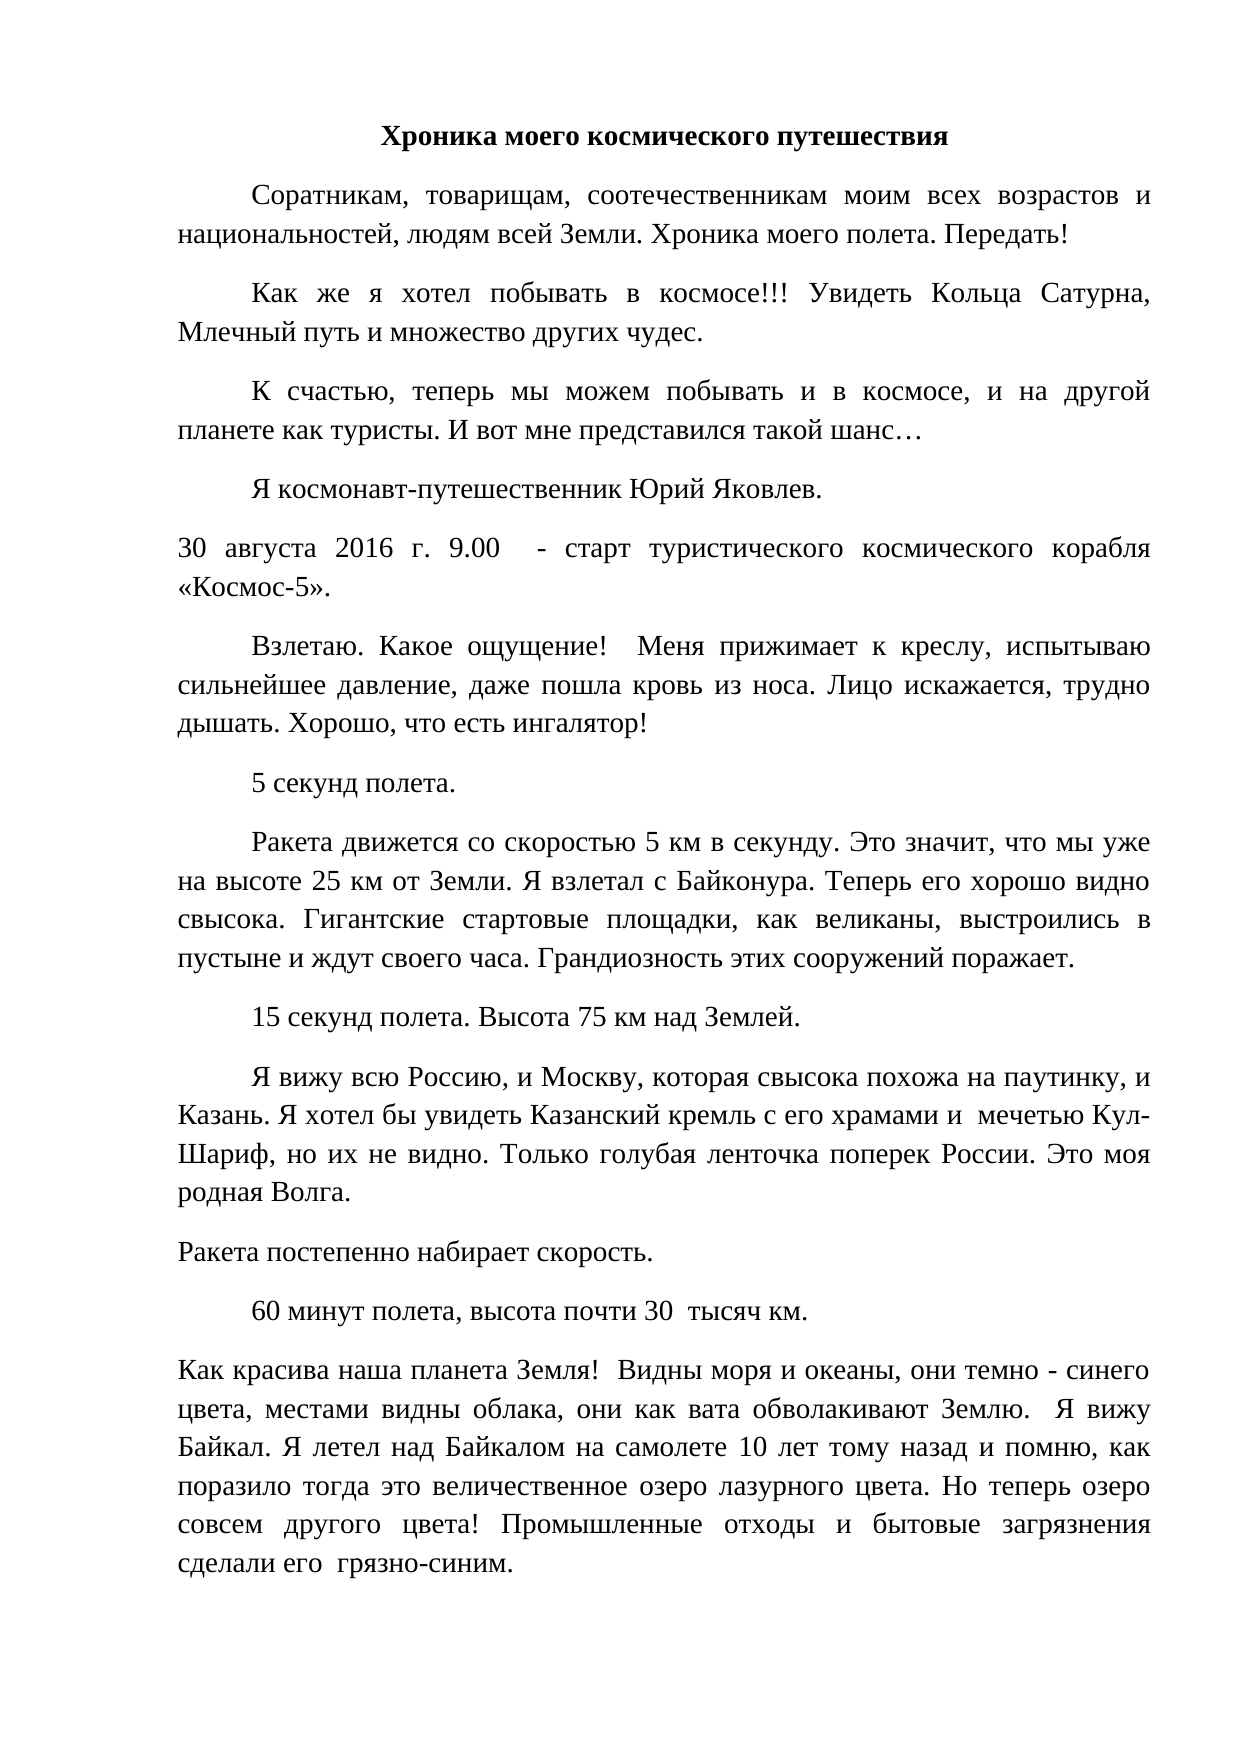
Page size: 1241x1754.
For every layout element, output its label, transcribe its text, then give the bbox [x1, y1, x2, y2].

text К счастью, теперь мы можем побывать и в космосе, и на другой планете как туристы. И вот мне представился такой шанс… [177, 373, 1152, 445]
text Как же я хотел побывать в космосе!!! Увидеть Кольца Сатурна, Млечный путь и множество других чудес. [177, 275, 1152, 347]
text Я космонавт-путешественник Юрий Яковлев. [177, 471, 1152, 505]
text Хроника моего космического путешествия [177, 118, 1152, 152]
text Ракета постепенно набирает скорость. [177, 1234, 1152, 1267]
text Соратникам, товарищам, соотечественникам моим всех возрастов и национальностей, людям всей Земли. Хроника моего полета. Передать! [177, 177, 1152, 249]
text Взлетаю. Какое ощущение! Меня прижимает к креслу, испытываю сильнейшее давление, даже пошла кровь из носа. Лицо искажается, трудно дышать. Хорошо, что есть ингалятор! [177, 628, 1152, 739]
text 30 августа 2016 г. 9.00 - старт туристического космического корабля «Космос-5». [177, 531, 1152, 603]
text Ракета движется со скоростью 5 км в секунду. Это значит, что мы уже на высоте 25 км от Земли. Я взлетал с Байконура. Теперь его хорошо видно свысока. Гигантские стартовые площадки, как великаны, выстроились в пустыне и ждут своего часа. Грандиозность этих сооружений поражает. [177, 824, 1152, 973]
text 5 секунд полета. [177, 765, 1152, 798]
text Как красива наша планета Земля! Видны моря и океаны, они темно - синего цвета, местами видны облака, они как вата обволакивают Землю. Я вижу Байкал. Я летел над Байкалом на самолете 10 лет тому назад и помню, как поразило тогда это величественное озеро лазурного цвета. Но теперь озеро совсем другого цвета! Промышленные отходы и бытовые загрязнения сделали его грязно-синим. [177, 1352, 1152, 1579]
text 15 секунд полета. Высота 75 км над Землей. [177, 999, 1152, 1033]
text Я вижу всю Россию, и Москву, которая свысока похожа на паутинку, и Казань. Я хотел бы увидеть Казанский кремль с его храмами и мечетью Кул-Шариф, но их не видно. Только голубая ленточка поперек России. Это моя родная Волга. [177, 1059, 1152, 1208]
text 60 минут полета, высота почти 30 тысяч км. [177, 1293, 1152, 1327]
